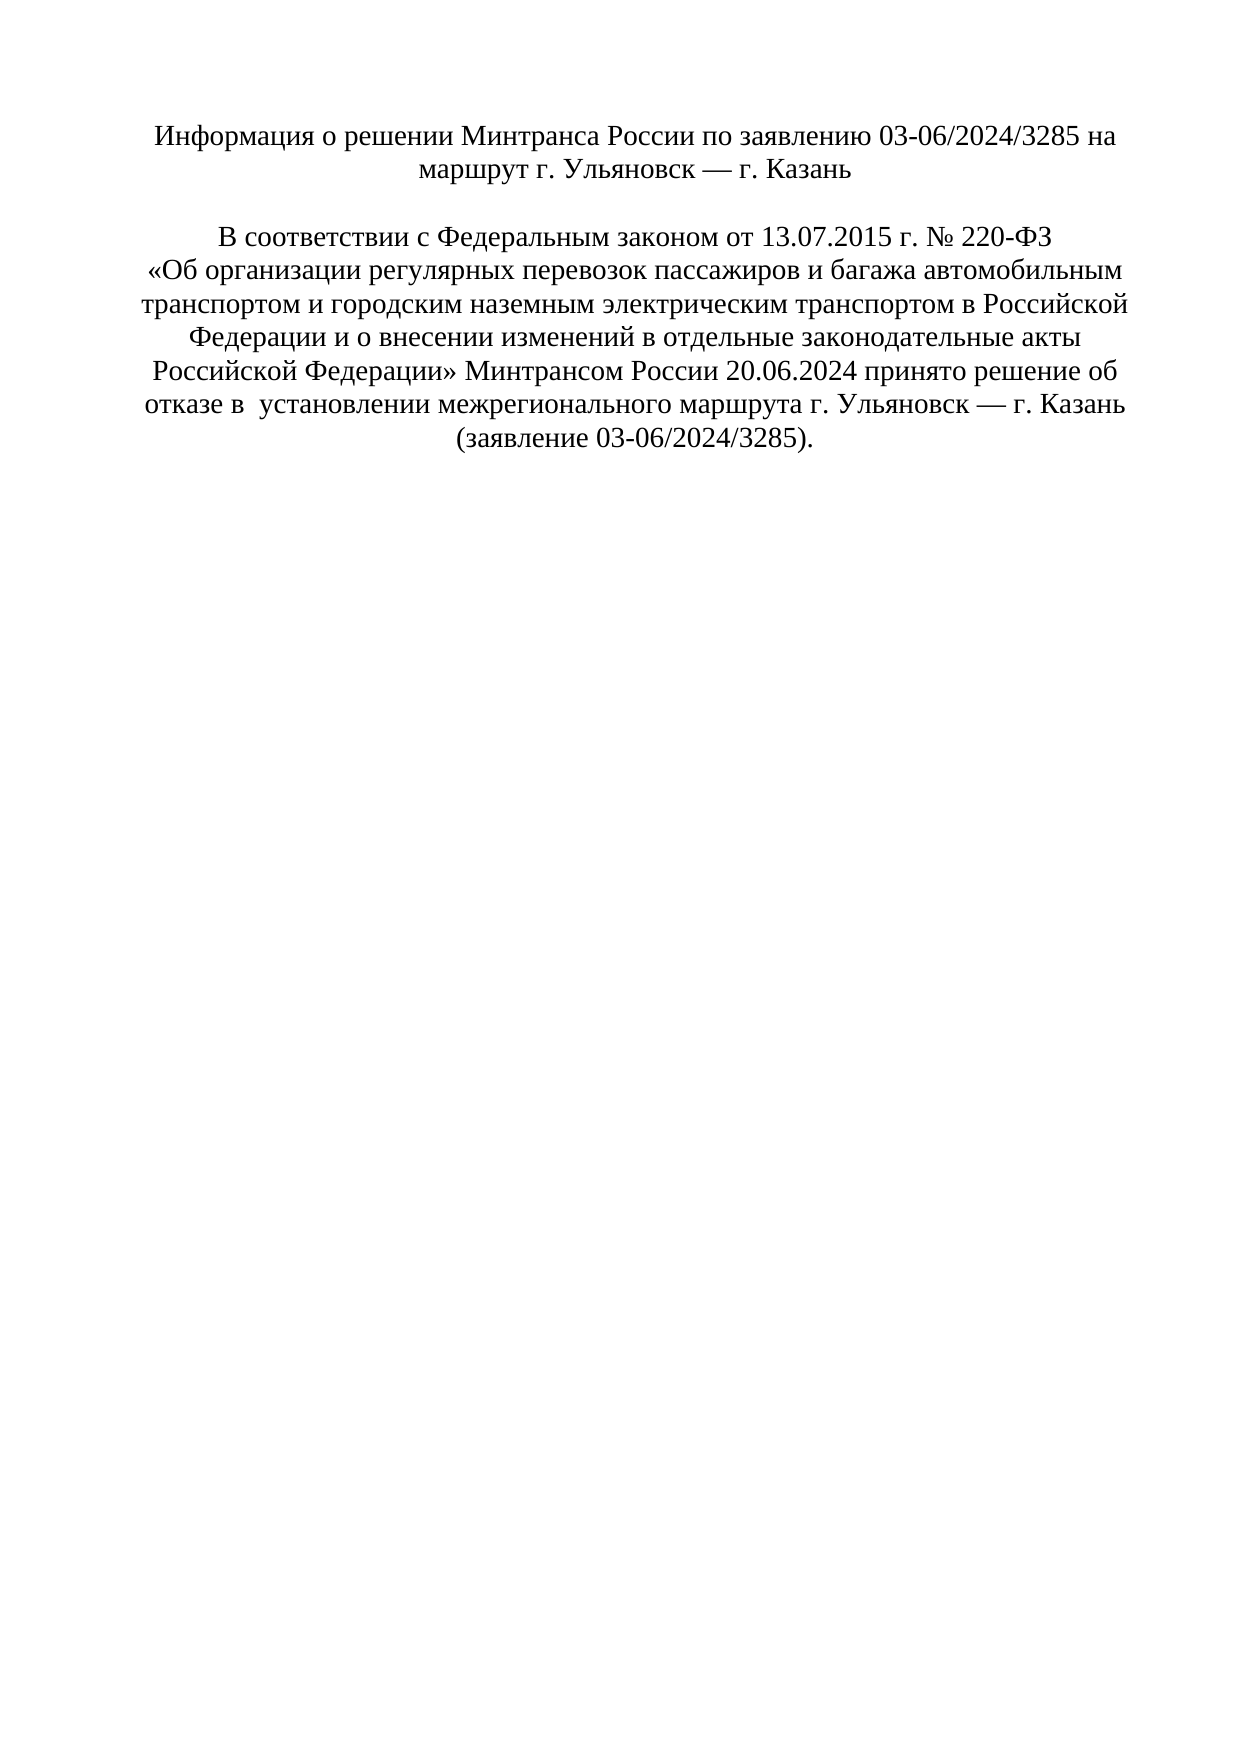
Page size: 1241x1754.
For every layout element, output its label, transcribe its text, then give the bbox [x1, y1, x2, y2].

text В соответствии с Федеральным законом от 13.07.2015 г. № 220-ФЗ «Об организации регулярных перевозок пассажиров и багажа автомобильным транспортом и городским наземным электрическим транспортом в Российской Федерации и о внесении изменений в отдельные законодательные акты Российской Федерации» Минтрансом России 20.06.2024 принято решение об отказе в установлении межрегионального маршрута г. Ульяновск — г. Казань (заявление 03-06/2024/3285). [118, 219, 1152, 453]
text Информация о решении Минтранса России по заявлению 03-06/2024/3285 на маршрут г. Ульяновск — г. Казань [118, 118, 1152, 185]
